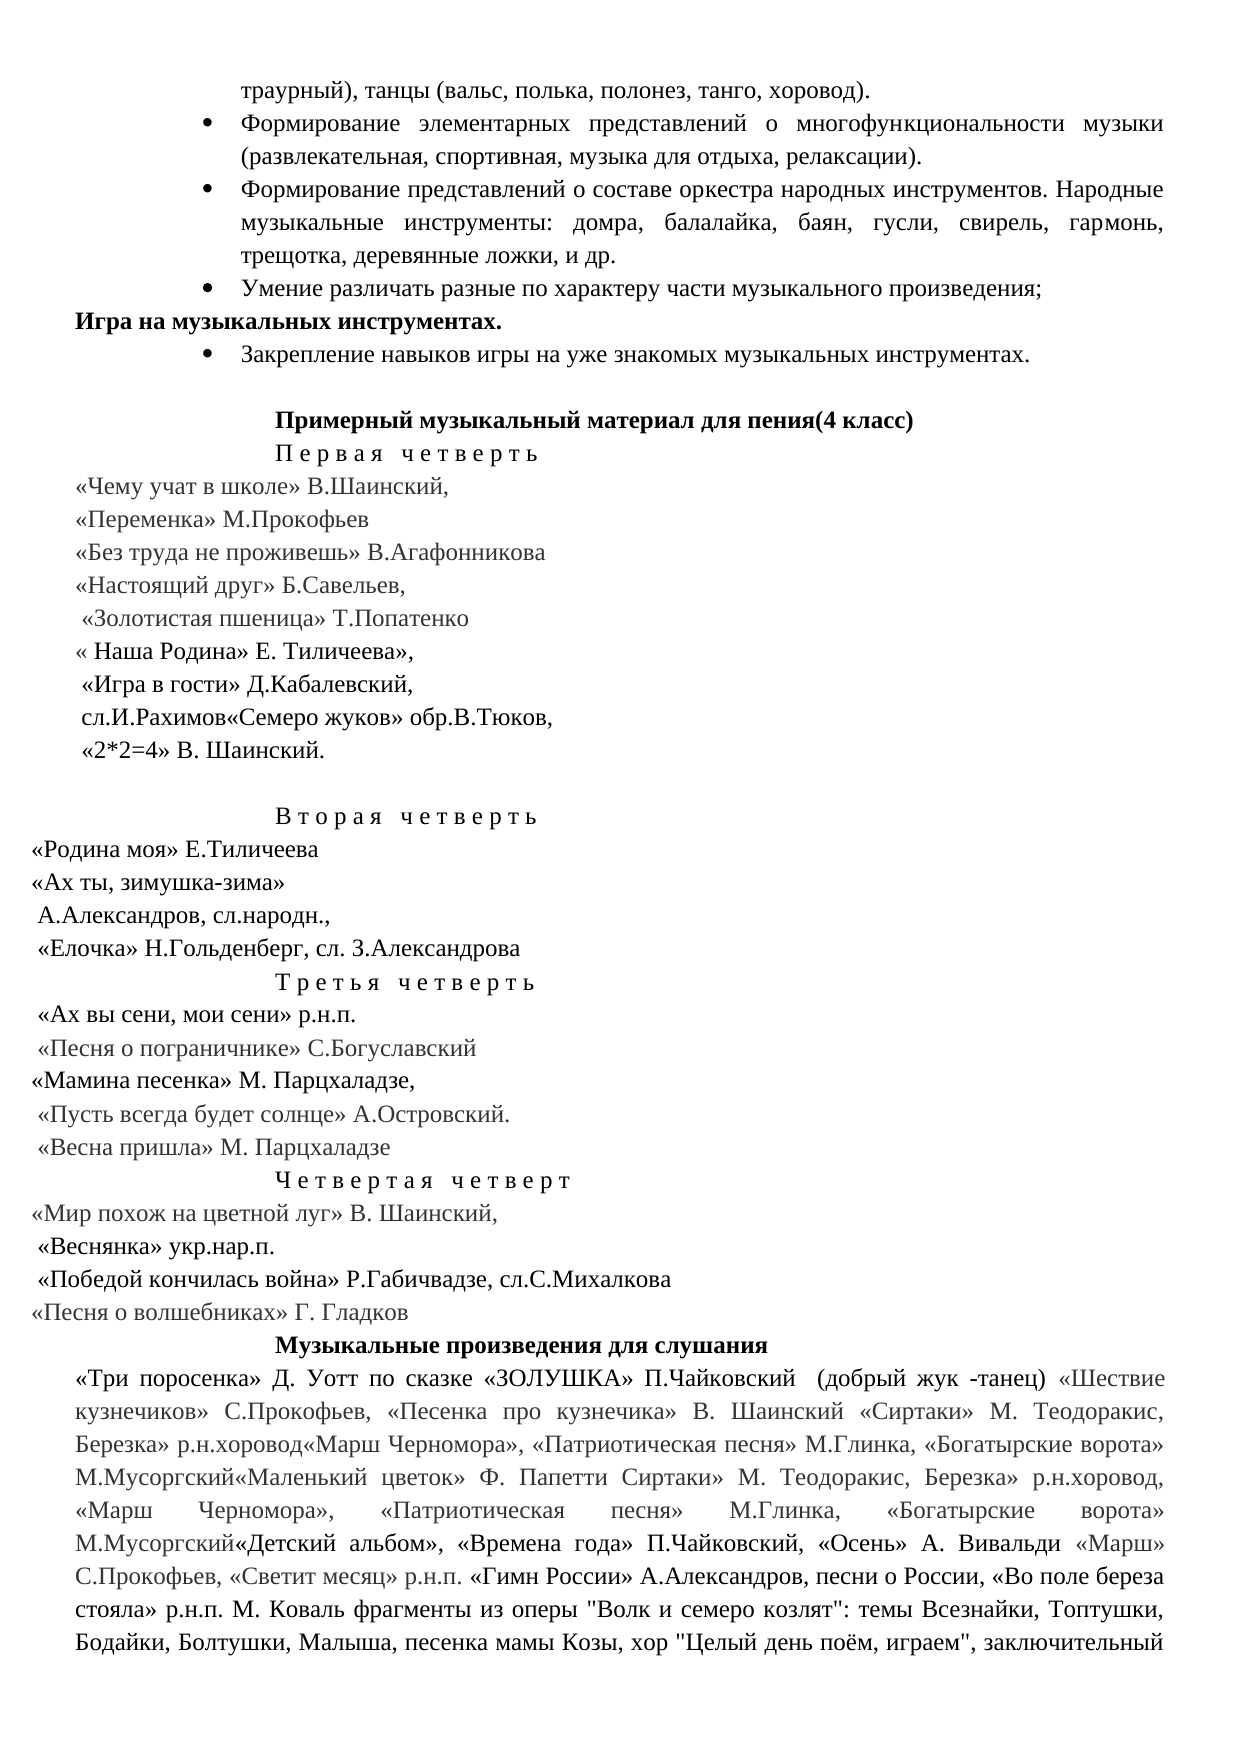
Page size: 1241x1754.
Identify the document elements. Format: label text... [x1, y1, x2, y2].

list «Победой кончилась война» Р.Габичвадзе, сл.С.Михалкова [31, 1264, 1165, 1292]
text «Игра в гости» Д.Кабалевский, [75, 669, 1165, 698]
list «Весна пришла» М. Парцхаладзе [31, 1132, 1165, 1160]
text « Наша Родина» Е. Тиличеева», [75, 636, 1165, 665]
text «2*2=4» В. Шаинский. [75, 735, 1165, 764]
list «Елочка» Н.Гольденберг, сл. З.Александрова [31, 933, 1165, 962]
text сл.И.Рахимов«Семеро жуков» обр.В.Тюков, [75, 702, 1165, 731]
text «Без труда не проживешь» В.Агафонникова [75, 537, 1165, 566]
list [203, 75, 1164, 104]
list Примерный музыкальный материал для пения(4 класс) [275, 405, 1165, 434]
list «Родина моя» Е.Тиличеева [31, 834, 1165, 863]
list Т р е т ь я ч е т в е р т ь [275, 967, 1165, 995]
text «Настоящий друг» Б.Савельев, [75, 570, 1165, 599]
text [75, 1363, 1165, 1656]
text «Переменка» М.Прокофьев [75, 504, 1165, 533]
list Формирование элементарных представлений о многофункциональности музыки (развлекательная, спортивная, музыка для отдыха, релаксации). [203, 108, 1164, 170]
text «Золотистая пшеница» Т.Попатенко [75, 603, 1165, 632]
list «Песня о волшебниках» Г. Гладков [31, 1297, 1165, 1326]
list В т о р а я ч е т в е р т ь [275, 801, 1165, 830]
list Музыкальные произведения для слушания [275, 1330, 1165, 1358]
list «Мамина песенка» М. Парцхаладзе, [31, 1066, 1165, 1094]
list П е р в а я ч е т в е р т ь [275, 438, 1165, 467]
text «Чему учат в школе» В.Шаинский, [75, 471, 1165, 500]
list А.Александров, сл.народн., [31, 901, 1165, 929]
list Закрепление навыков игры на уже знакомых музыкальных инструментах. [203, 339, 1164, 368]
list «Ах ты, зимушка-зима» [31, 867, 1165, 896]
list Формирование представлений о составе оркестра народных инструментов. Народные музыкальные инструменты: домра, балалайка, баян, гусли, свирель, гармонь, трещотка, деревянные ложки, и др. [203, 174, 1164, 269]
list «Веснянка» укр.нар.п. [31, 1231, 1165, 1259]
list Ч е т в е р т а я ч е т в е р т [275, 1165, 1165, 1193]
list Умение различать разные по характеру части музыкального произведения; [203, 273, 1164, 302]
list «Пусть всегда будет солнце» А.Островский. [31, 1099, 1165, 1127]
list «Песня о пограничнике» С.Богуславский [31, 1033, 1165, 1061]
text Игра на музыкальных инструментах. [75, 306, 1164, 335]
list «Ах вы сени, мои сени» р.н.п. [31, 999, 1165, 1028]
list «Мир похож на цветной луг» В. Шаинский, [31, 1198, 1165, 1226]
